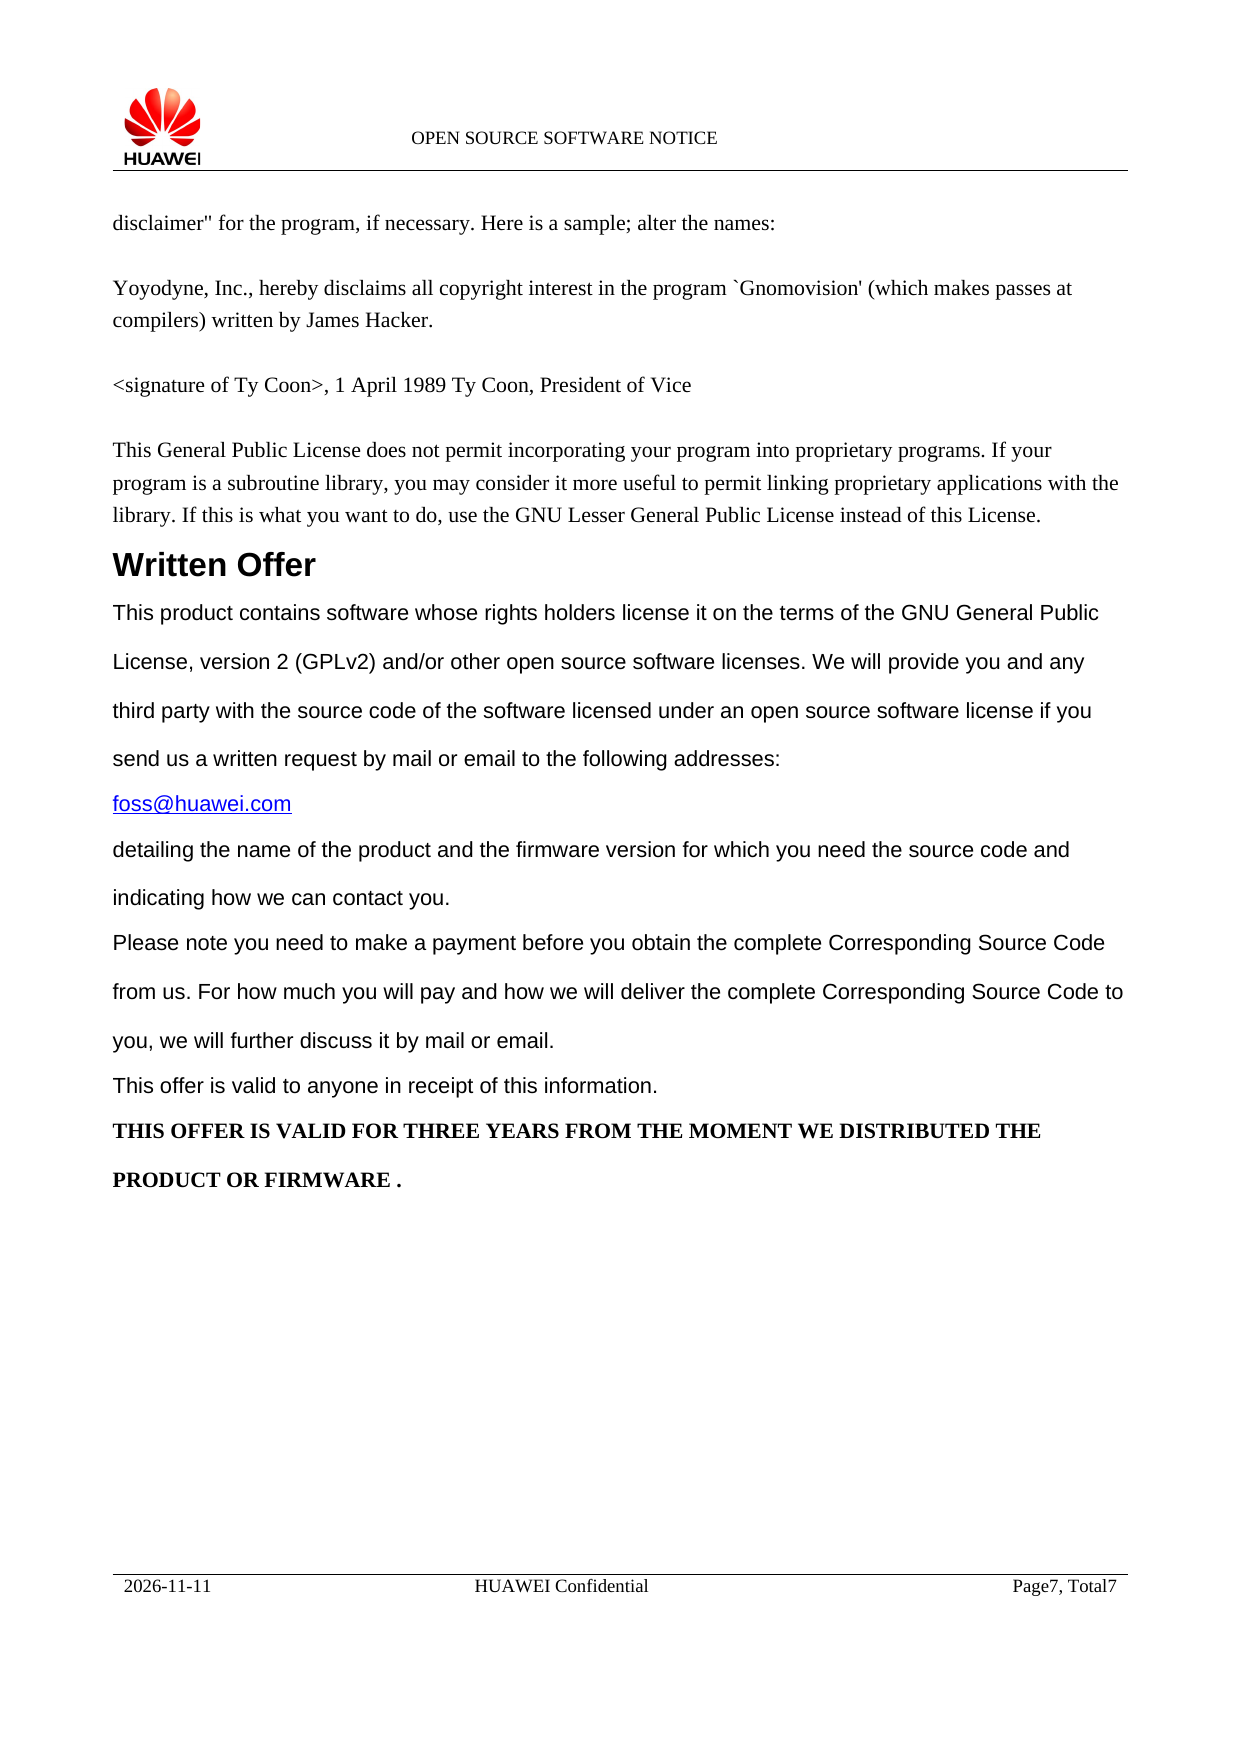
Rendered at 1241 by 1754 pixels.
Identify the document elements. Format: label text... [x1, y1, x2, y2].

text detailing the name of the product and the firmware version for which you need the source code and indicating how we can contact you. [112, 833, 1128, 914]
text This product contains software whose rights holders license it on the terms of the GNU General Public License, version 2 (GPLv2) and/or other open source software licenses. We will provide you and any third party with the source code of the software licensed under an open source software license if you send us a written request by mail or email to the following addresses: [112, 596, 1128, 775]
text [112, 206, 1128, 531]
text Written Offer [112, 531, 1128, 596]
picture [124, 88, 201, 165]
text Please note you need to make a payment before you obtain the complete Corresponding Source Code from us. For how much you will pay and how we will deliver the complete Corresponding Source Code to you, we will further discuss it by mail or email. [112, 927, 1128, 1057]
text This offer is valid to anyone in receipt of this information. [112, 1069, 1128, 1102]
text This offer is valid for three years from the moment we distributed the product or firmware . [112, 1114, 1128, 1196]
text foss@huawei.com [112, 788, 1128, 820]
